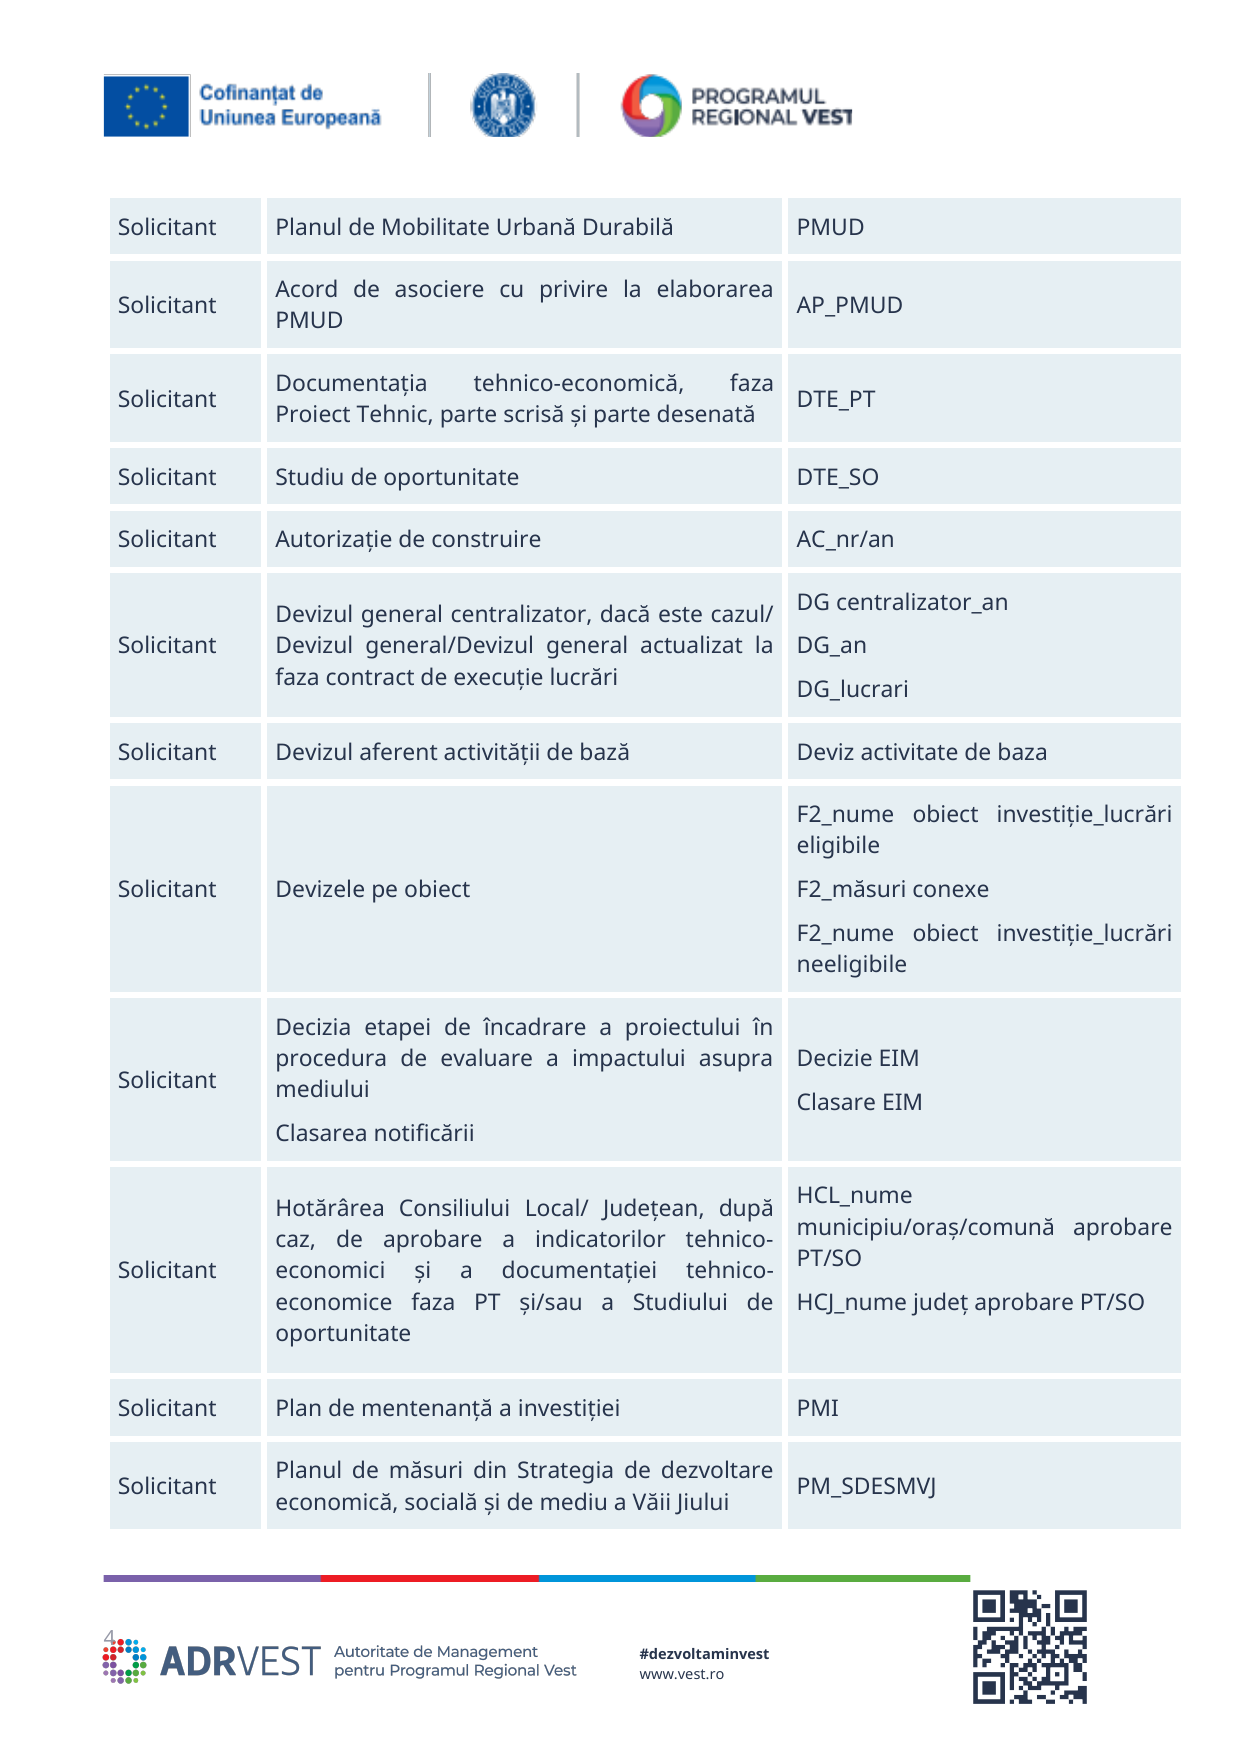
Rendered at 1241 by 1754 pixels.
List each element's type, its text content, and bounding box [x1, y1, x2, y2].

picture [93, 1636, 582, 1687]
table_cell Solicitant [110, 723, 261, 779]
table_cell Deviz activitate de baza [788, 723, 1181, 779]
picture [964, 1581, 1096, 1713]
table_cell Decizia etapei de încadrare a proiectului în procedura de evaluare a impactului asupra mediului Clasarea notificării [267, 998, 782, 1161]
table_cell Solicitant [110, 511, 261, 567]
table_cell Solicitant [110, 198, 261, 254]
table_cell PMUD [788, 198, 1181, 254]
table_cell DG centralizator_an DG_an DG_lucrari [788, 573, 1181, 717]
table_cell PM_SDESMVJ [788, 1442, 1181, 1529]
table_cell HCL_nume municipiu/oraș/comună aprobare PT/SO HCJ_nume județ aprobare PT/SO [788, 1167, 1181, 1373]
table_cell Planul de Mobilitate Urbană Durabilă [267, 198, 782, 254]
table_cell Planul de măsuri din Strategia de dezvoltare economică, socială și de mediu a Văii Jiului [267, 1442, 782, 1529]
table_cell Solicitant [110, 1379, 261, 1436]
table_cell Solicitant [110, 1442, 261, 1529]
table_cell DTE_SO [788, 448, 1181, 504]
table_cell DTE_PT [788, 354, 1181, 442]
table_cell Decizie EIM Clasare EIM [788, 998, 1181, 1161]
table_cell AP_PMUD [788, 261, 1181, 348]
table_cell Devizul aferent activității de bază [267, 723, 782, 779]
table_cell Solicitant [110, 998, 261, 1161]
table_cell Solicitant [110, 354, 261, 442]
table_cell Solicitant [110, 1167, 261, 1373]
table_cell Studiu de oportunitate [267, 448, 782, 504]
table_cell F2_nume obiect investiție_lucrări eligibile F2_măsuri conexe F2_nume obiect investiție_lucrări neeligibile [788, 786, 1181, 992]
table_cell Devizul general centralizator, dacă este cazul/ Devizul general/Devizul general actualizat la faza contract de execuție lucrări [267, 573, 782, 717]
table_cell Documentația tehnico-economică, faza Proiect Tehnic, parte scrisă și parte desenată [267, 354, 782, 442]
table_cell AC_nr/an [788, 511, 1181, 567]
table_cell Plan de mentenanță a investiției [267, 1379, 782, 1436]
table_cell Hotărârea Consiliului Local/ Județean, după caz, de aprobare a indicatorilor tehnico-economici și a documentației tehnico-economice faza PT și/sau a Studiului de oportunitate [267, 1167, 782, 1373]
table_cell Acord de asociere cu privire la elaborarea PMUD [267, 261, 782, 348]
table_cell Solicitant [110, 573, 261, 717]
table_cell Autorizație de construire [267, 511, 782, 567]
table_cell Solicitant [110, 448, 261, 504]
table_cell PMI [788, 1379, 1181, 1436]
table_cell Devizele pe obiect [267, 786, 782, 992]
table_cell Solicitant [110, 786, 261, 992]
table_cell Solicitant [110, 261, 261, 348]
